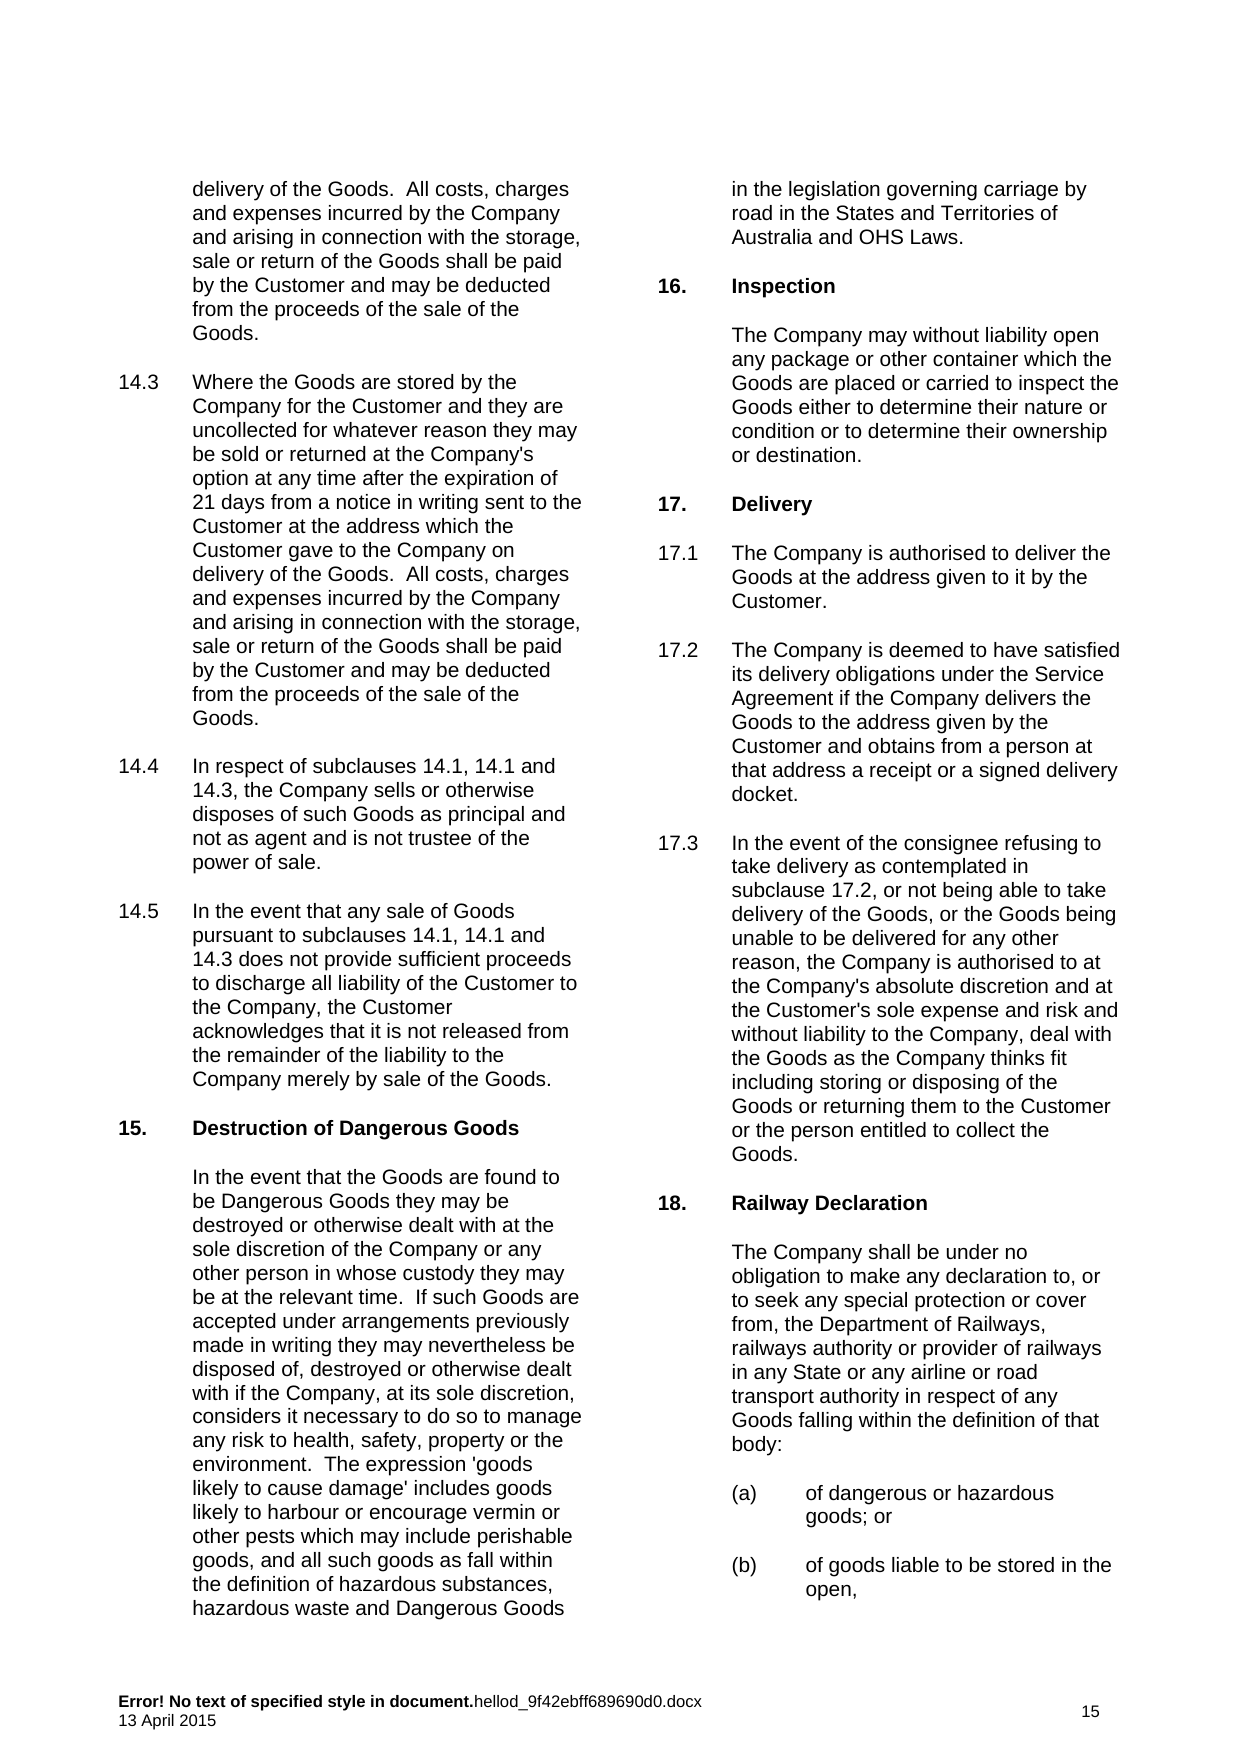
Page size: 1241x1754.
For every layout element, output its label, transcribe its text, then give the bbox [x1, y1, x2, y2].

subtitle Where the Goods are stored by the Company for the Customer and they are uncollected for whatever reason they may be sold or returned at the Company's option at any time after the expiration of 21 days from a notice in writing sent to the Customer at the address which the Customer gave to the Company on delivery of the Goods. All costs, charges and expenses incurred by the Company and arising in connection with the storage, sale or return of the Goods shall be paid by the Customer and may be deducted from the proceeds of the sale of the Goods. [118, 370, 583, 729]
subtitle In the event of the consignee refusing to take delivery as contemplated in subclause 17.2, or not being able to take delivery of the Goods, or the Goods being unable to be delivered for any other reason, the Company is authorised to at the Company's absolute discretion and at the Customer's sole expense and risk and without liability to the Company, deal with the Goods as the Company thinks fit including storing or disposing of the Goods or returning them to the Customer or the person entitled to collect the Goods. [658, 830, 1122, 1166]
subtitle In the event that any sale of Goods pursuant to subclauses 14.1, 14.1 and 14.3 does not provide sufficient proceeds to discharge all liability of the Customer to the Company, the Customer acknowledges that it is not released from the remainder of the liability to the Company merely by sale of the Goods. [118, 899, 583, 1091]
subtitle of goods liable to be stored in the open, [731, 1553, 1122, 1601]
subtitle of dangerous or hazardous goods; or [731, 1480, 1122, 1528]
subtitle Inspection [658, 274, 1122, 298]
subtitle Delivery [658, 492, 1122, 516]
text The Company shall be under no obligation to make any declaration to, or to seek any special protection or cover from, the Department of Railways, railways authority or provider of railways in any State or any airline or road transport authority in respect of any Goods falling within the definition of that body: [731, 1240, 1122, 1455]
text In the event that the Goods are found to be Dangerous Goods they may be destroyed or otherwise dealt with at the sole discretion of the Company or any other person in whose custody they may be at the relevant time. If such Goods are accepted under arrangements previously made in writing they may nevertheless be disposed of, destroyed or otherwise dealt with if the Company, at its sole discretion, considers it necessary to do so to manage any risk to health, safety, property or the environment. The expression 'goods likely to cause damage' includes goods likely to harbour or encourage vermin or other pests which may include perishable goods, and all such goods as fall within the definition of hazardous substances, hazardous waste and Dangerous Goods in the legislation governing carriage by road in the States and Territories of Australia and OHS Laws. [192, 1165, 583, 1620]
subtitle In respect of subclauses 14.1, 14.1 and 14.3, the Company sells or otherwise disposes of such Goods as principal and not as agent and is not trustee of the power of sale. [118, 754, 583, 874]
subtitle Railway Declaration [658, 1191, 1122, 1215]
subtitle The Company is authorised to deliver the Goods at the address given to it by the Customer. [658, 541, 1122, 613]
text The Company may without liability open any package or other container which the Goods are placed or carried to inspect the Goods either to determine their nature or condition or to determine their ownership or destination. [731, 323, 1122, 467]
subtitle The Company is deemed to have satisfied its delivery obligations under the Service Agreement if the Company delivers the Goods to the address given by the Customer and obtains from a person at that address a receipt or a signed delivery docket. [658, 638, 1122, 805]
subtitle Destruction of Dangerous Goods [118, 1116, 583, 1140]
